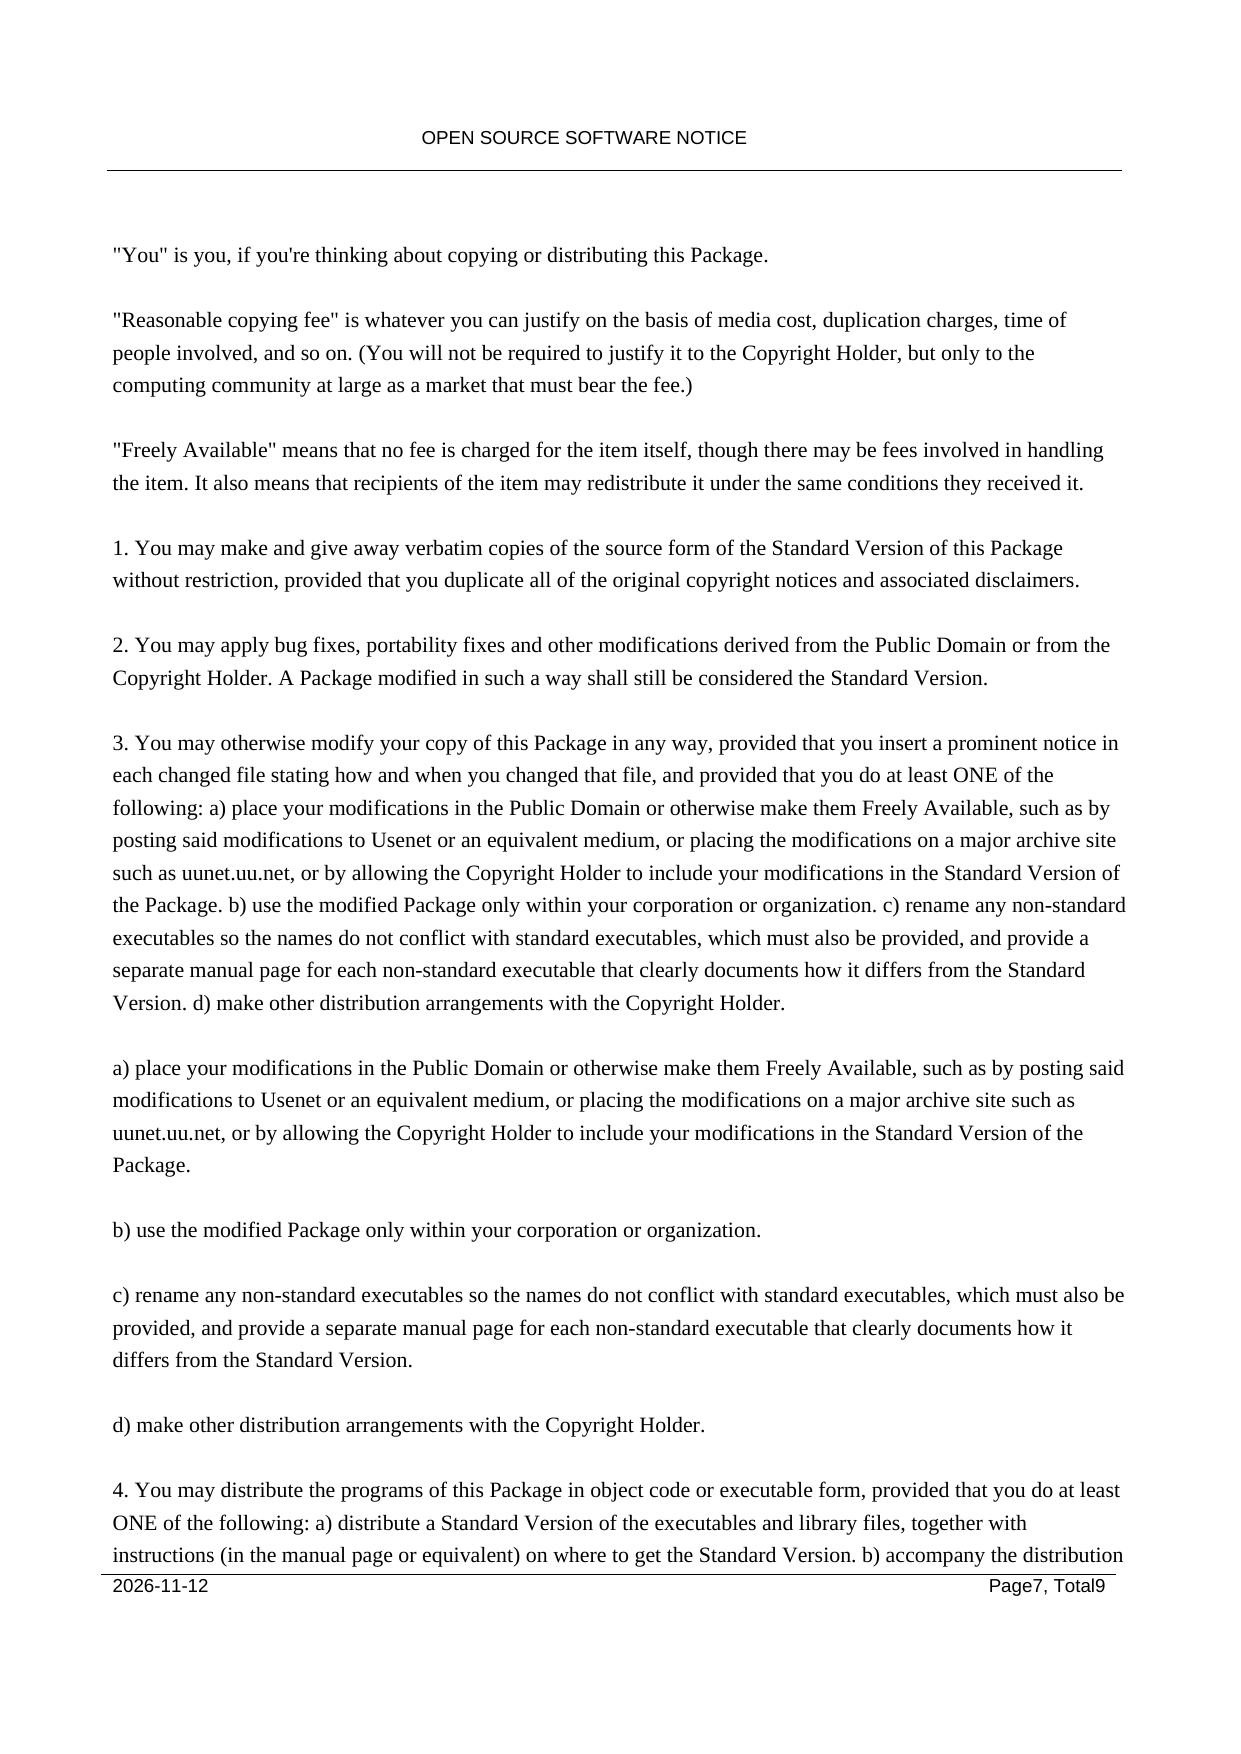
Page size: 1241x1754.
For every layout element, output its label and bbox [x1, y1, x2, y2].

text [112, 206, 1128, 1571]
